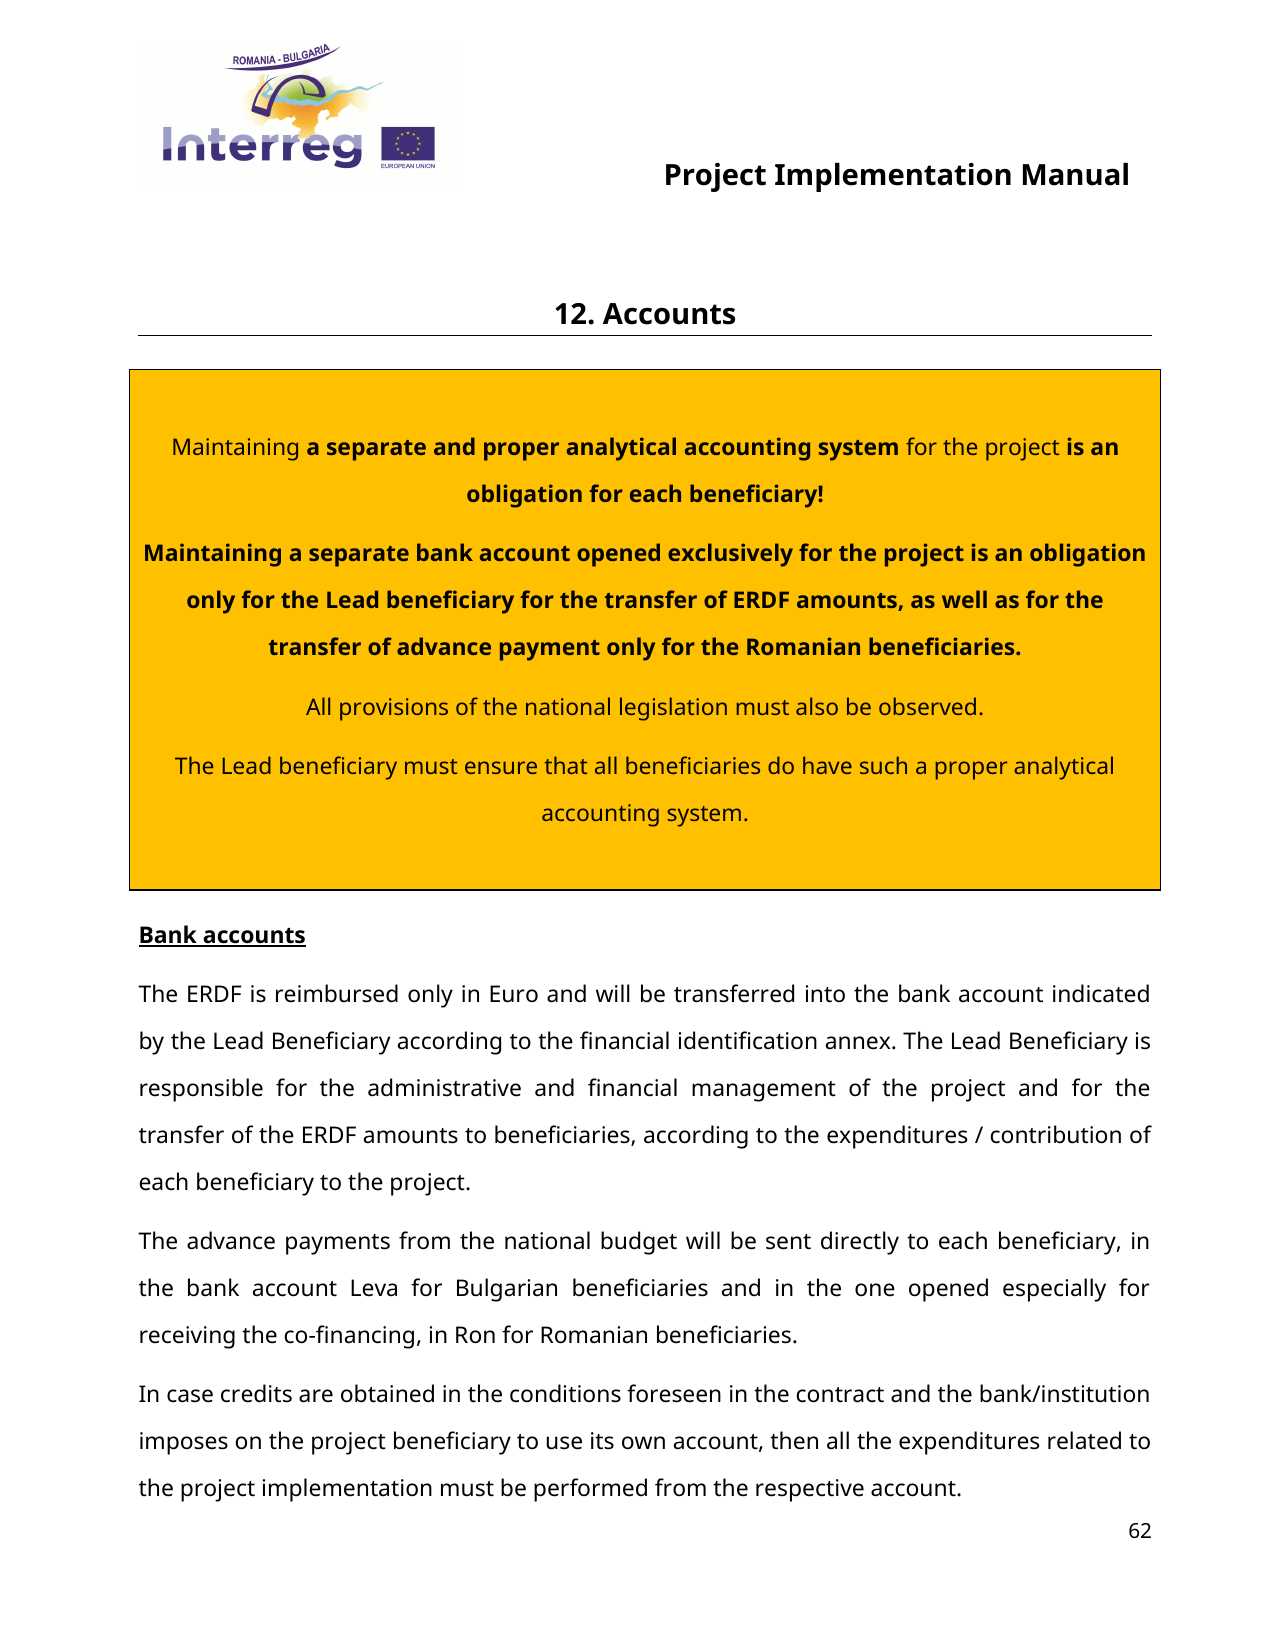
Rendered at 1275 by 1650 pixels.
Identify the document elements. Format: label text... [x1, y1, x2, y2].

text Bank accounts [138, 919, 1152, 950]
text The Lead beneficiary must ensure that all beneficiaries do have such a proper analytical accounting system. [130, 747, 1160, 828]
picture [138, 44, 461, 185]
subtitle 12. Accounts [138, 293, 1152, 335]
text Maintaining a separate bank account opened exclusively for the project is an obligation only for the Lead beneficiary for the transfer of ERDF amounts, as well as for the transfer of advance payment only for the Romanian beneficiaries. [130, 534, 1160, 662]
text The ERDF is reimbursed only in Euro and will be transferred into the bank account indicated by the Lead Beneficiary according to the financial identification annex. The Lead Beneficiary is responsible for the administrative and financial management of the project and for the transfer of the ERDF amounts to beneficiaries, according to the expenditures / contribution of each beneficiary to the project. [138, 978, 1152, 1197]
text Maintaining a separate and proper analytical accounting system for the project is an obligation for each beneficiary! [130, 428, 1160, 509]
text In case credits are obtained in the conditions foreseen in the contract and the bank/institution imposes on the project beneficiary to use its own account, then all the expenditures related to the project implementation must be performed from the respective account. [138, 1378, 1152, 1503]
text The advance payments from the national budget will be sent directly to each beneficiary, in the bank account Leva for Bulgarian beneficiaries and in the one opened especially for receiving the co-financing, in Ron for Romanian beneficiaries. [138, 1225, 1152, 1350]
text All provisions of the national legislation must also be observed. [130, 687, 1160, 722]
